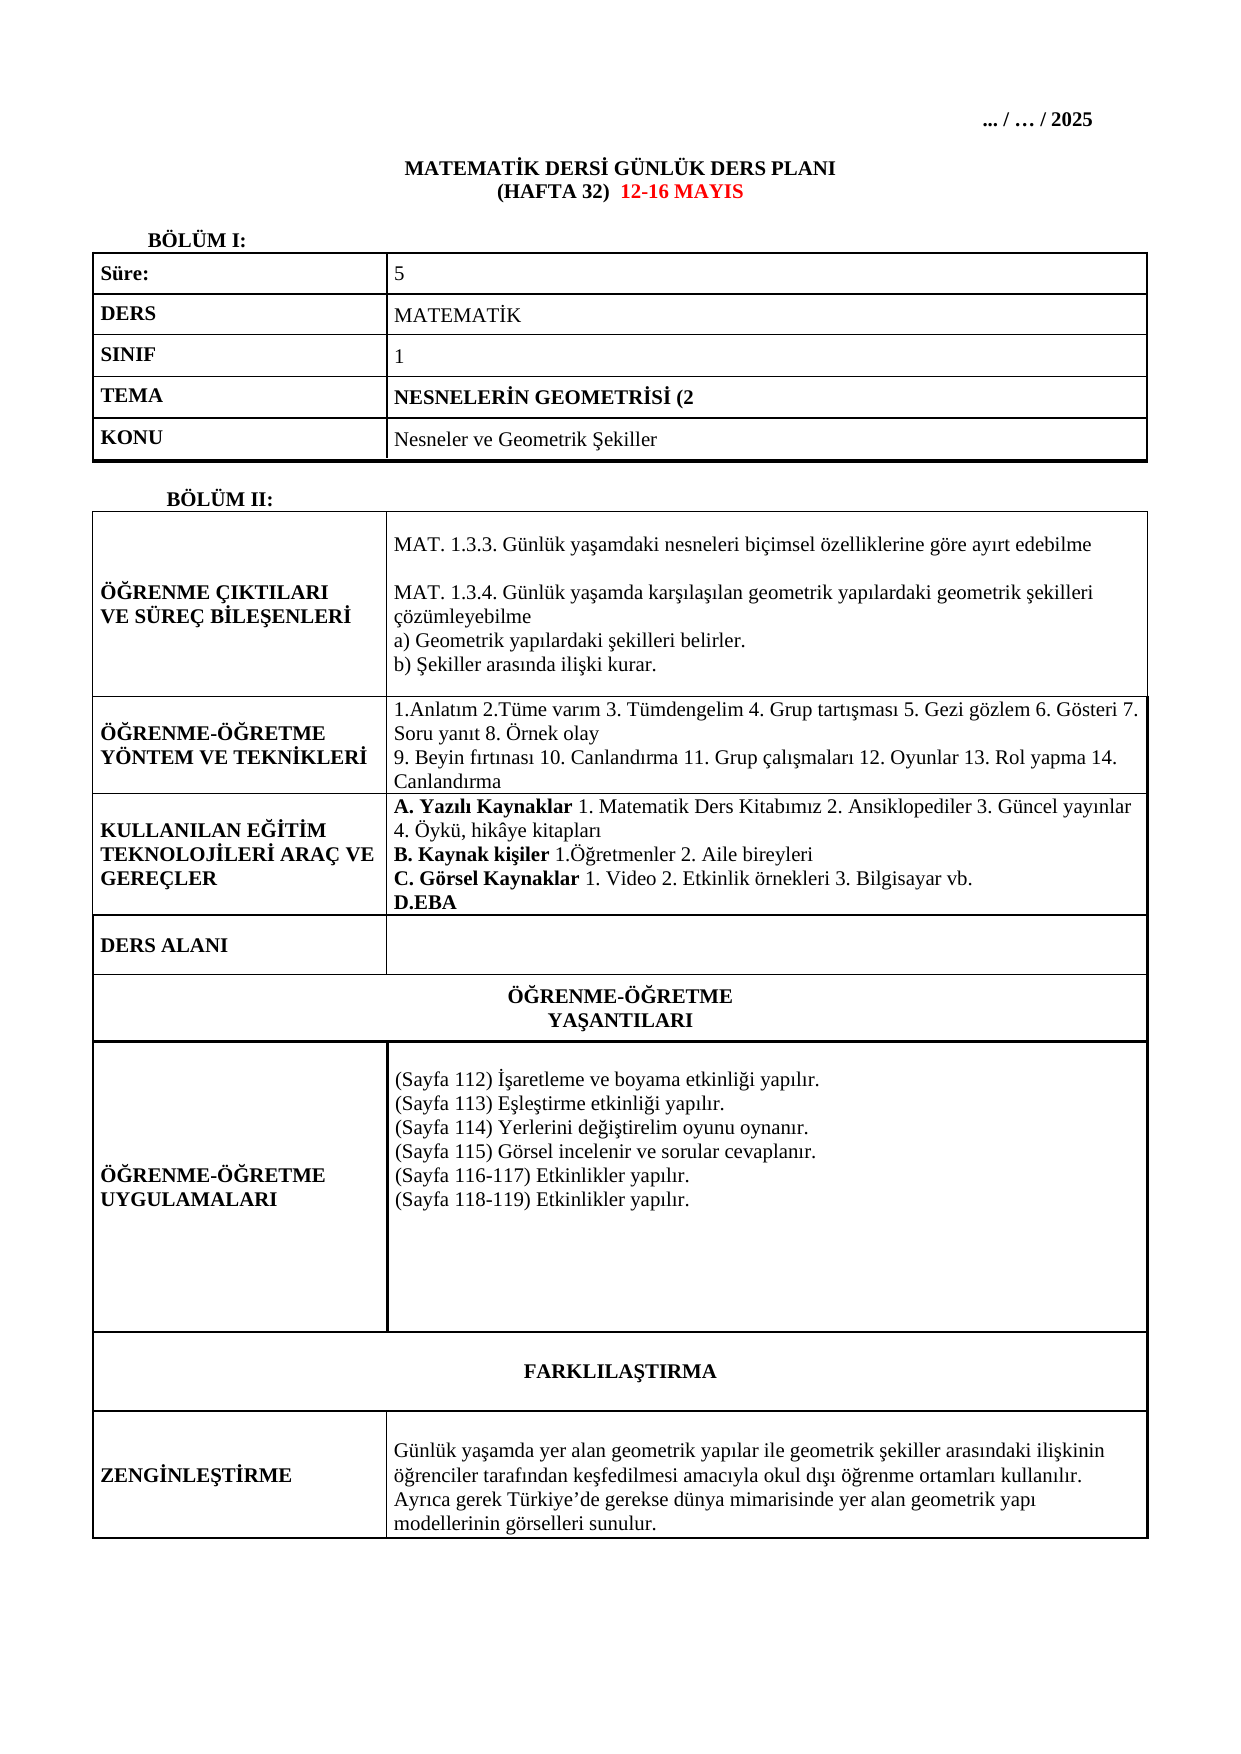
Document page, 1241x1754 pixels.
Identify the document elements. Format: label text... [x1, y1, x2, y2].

text BÖLÜM I: [148, 228, 1093, 252]
table_cell 1 [388, 335, 1146, 376]
text ... / … / 2025 [148, 107, 1093, 131]
table_cell DERS ALANI [94, 916, 386, 974]
table_cell [387, 916, 1146, 974]
table_cell TEMA [94, 377, 386, 417]
table_cell ÖĞRENME-ÖĞRETME YÖNTEM VE TEKNİKLERİ [93, 697, 386, 793]
table_header 5 [388, 254, 1146, 293]
table_header ÖĞRENME ÇIKTILARI VE SÜREÇ BİLEŞENLERİ [93, 512, 386, 696]
table_cell (Sayfa 112) İşaretleme ve boyama etkinliği yapılır. (Sayfa 113) Eşleştirme etkinliği yapılır. (Sayfa 114) Yerlerini değiştirelim oyunu oynanır. (Sayfa 115) Görsel incelenir ve sorular cevaplanır. (Sayfa 116-117) Etkinlikler yapılır. (Sayfa 118-119) Etkinlikler yapılır. [389, 1043, 1146, 1331]
table_cell KULLANILAN EĞİTİM TEKNOLOJİLERİ ARAÇ VE GEREÇLER [93, 794, 386, 914]
text (HAFTA 32) 12-16 MAYIS [148, 179, 1093, 203]
text MATEMATİK DERSİ GÜNLÜK DERS PLANI [148, 155, 1093, 179]
table_cell SINIF [94, 335, 386, 376]
table_cell MATEMATİK [388, 295, 1146, 334]
table_header Süre: [94, 254, 386, 293]
table_cell Günlük yaşamda yer alan geometrik yapılar ile geometrik şekiller arasındaki ilişkinin öğrenciler tarafından keşfedilmesi amacıyla okul dışı öğrenme ortamları kullanılır. Ayrıca gerek Türkiye’de gerekse dünya mimarisinde yer alan geometrik yapı modellerinin görselleri sunulur. [387, 1412, 1146, 1537]
table_header MAT. 1.3.3. Günlük yaşamdaki nesneleri biçimsel özelliklerine göre ayırt edebilme MAT. 1.3.4. Günlük yaşamda karşılaşılan geometrik yapılardaki geometrik şekilleri çözümleyebilme a) Geometrik yapılardaki şekilleri belirler. b) Şekiller arasında ilişki kurar. [387, 512, 1147, 696]
table_cell ÖĞRENME-ÖĞRETME YAŞANTILARI [94, 975, 1146, 1040]
table_cell 1.Anlatım 2.Tüme varım 3. Tümdengelim 4. Grup tartışması 5. Gezi gözlem 6. Gösteri 7. Soru yanıt 8. Örnek olay 9. Beyin fırtınası 10. Canlandırma 11. Grup çalışmaları 12. Oyunlar 13. Rol yapma 14. Canlandırma [387, 697, 1146, 793]
table_cell FARKLILAŞTIRMA [94, 1333, 1146, 1410]
table_cell A. Yazılı Kaynaklar 1. Matematik Ders Kitabımız 2. Ansiklopediler 3. Güncel yayınlar 4. Öykü, hikâye kitapları B. Kaynak kişiler 1.Öğretmenler 2. Aile bireyleri C. Görsel Kaynaklar 1. Video 2. Etkinlik örnekleri 3. Bilgisayar vb. D.EBA [387, 794, 1146, 914]
table_cell ÖĞRENME-ÖĞRETME UYGULAMALARI [94, 1043, 386, 1331]
table_cell DERS [94, 295, 386, 334]
table_cell KONU [94, 419, 386, 458]
text BÖLÜM II: [148, 487, 1093, 511]
table_cell NESNELERİN GEOMETRİSİ (2 [388, 377, 1146, 417]
table_cell ZENGİNLEŞTİRME [94, 1412, 386, 1537]
table_cell Nesneler ve Geometrik Şekiller [388, 419, 1146, 458]
